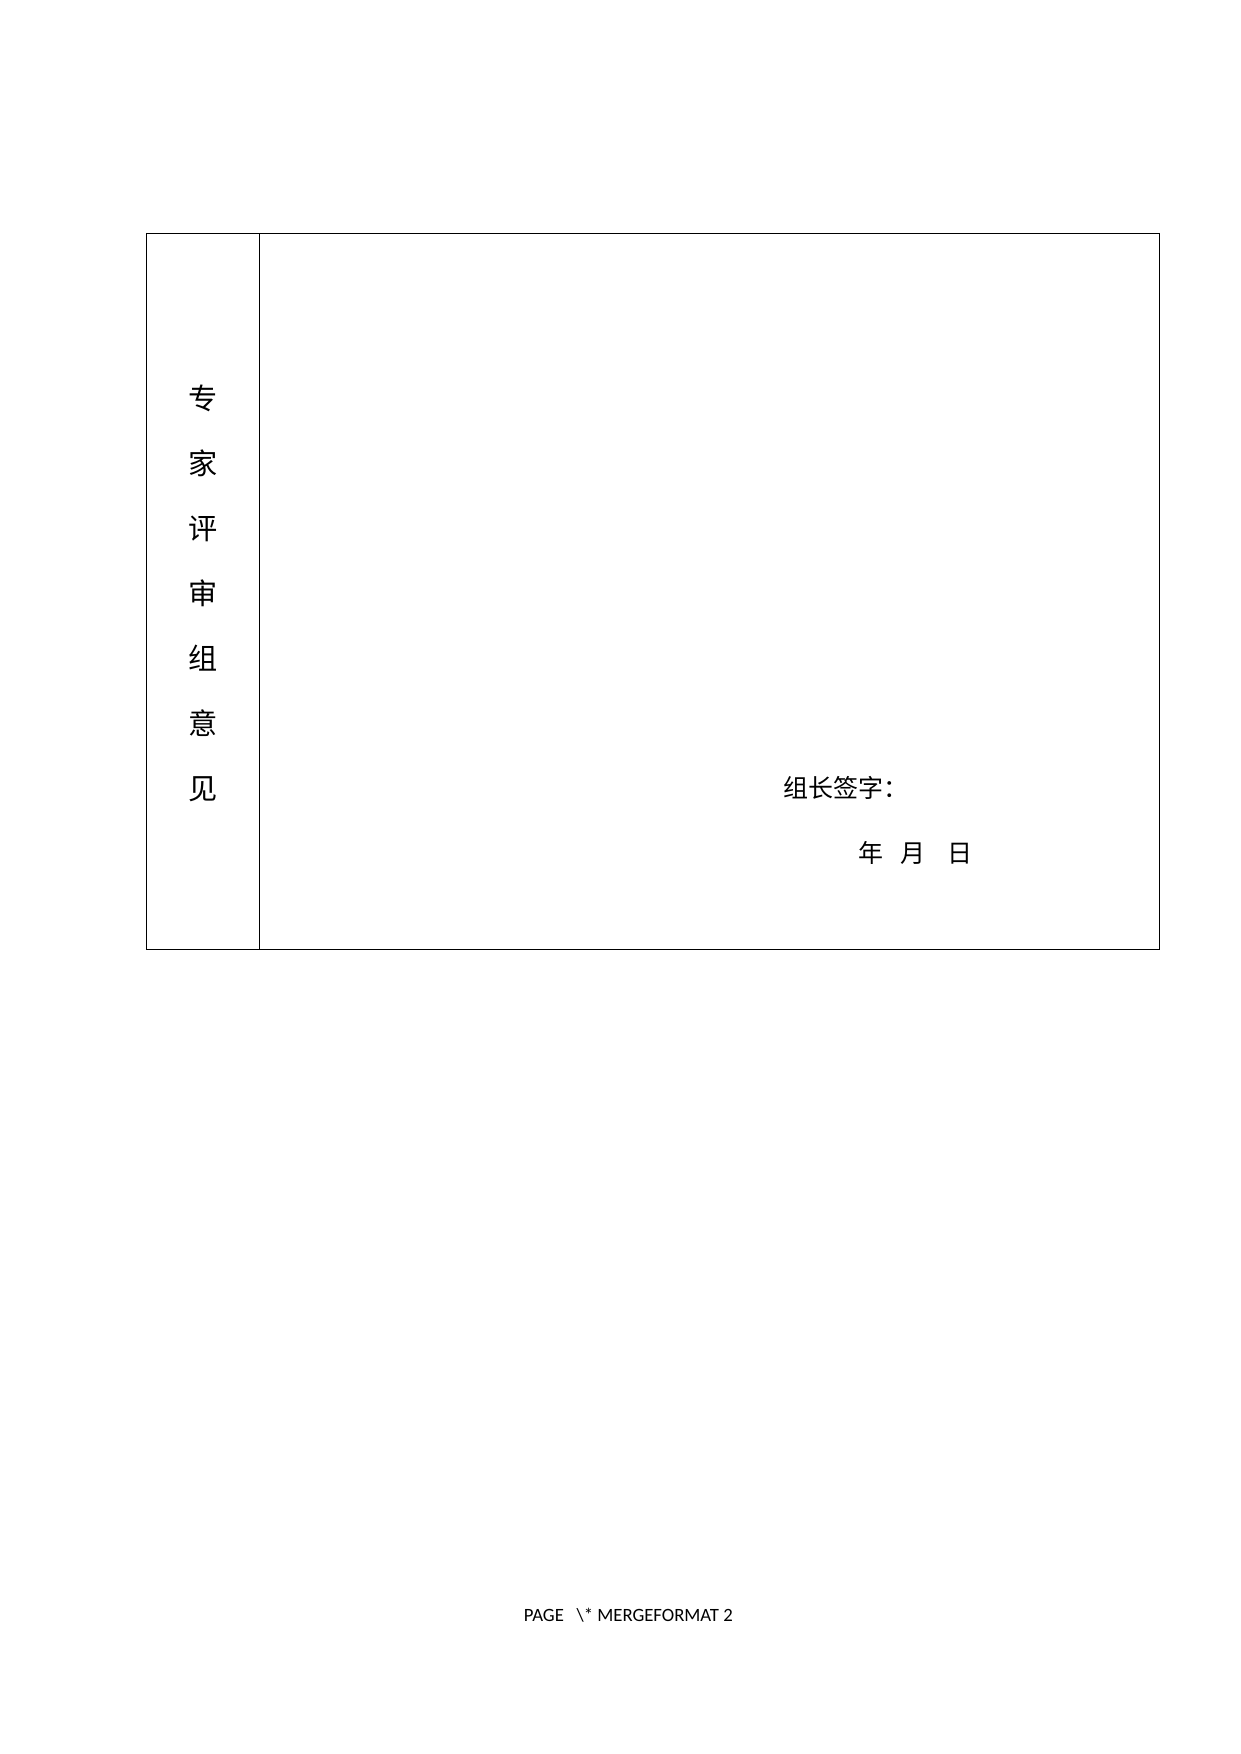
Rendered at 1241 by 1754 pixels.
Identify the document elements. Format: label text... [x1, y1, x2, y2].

table_cell 组长签字： 年 月 日 [260, 234, 1159, 949]
table_cell 专 家 评 审 组 意 见 [147, 234, 259, 949]
